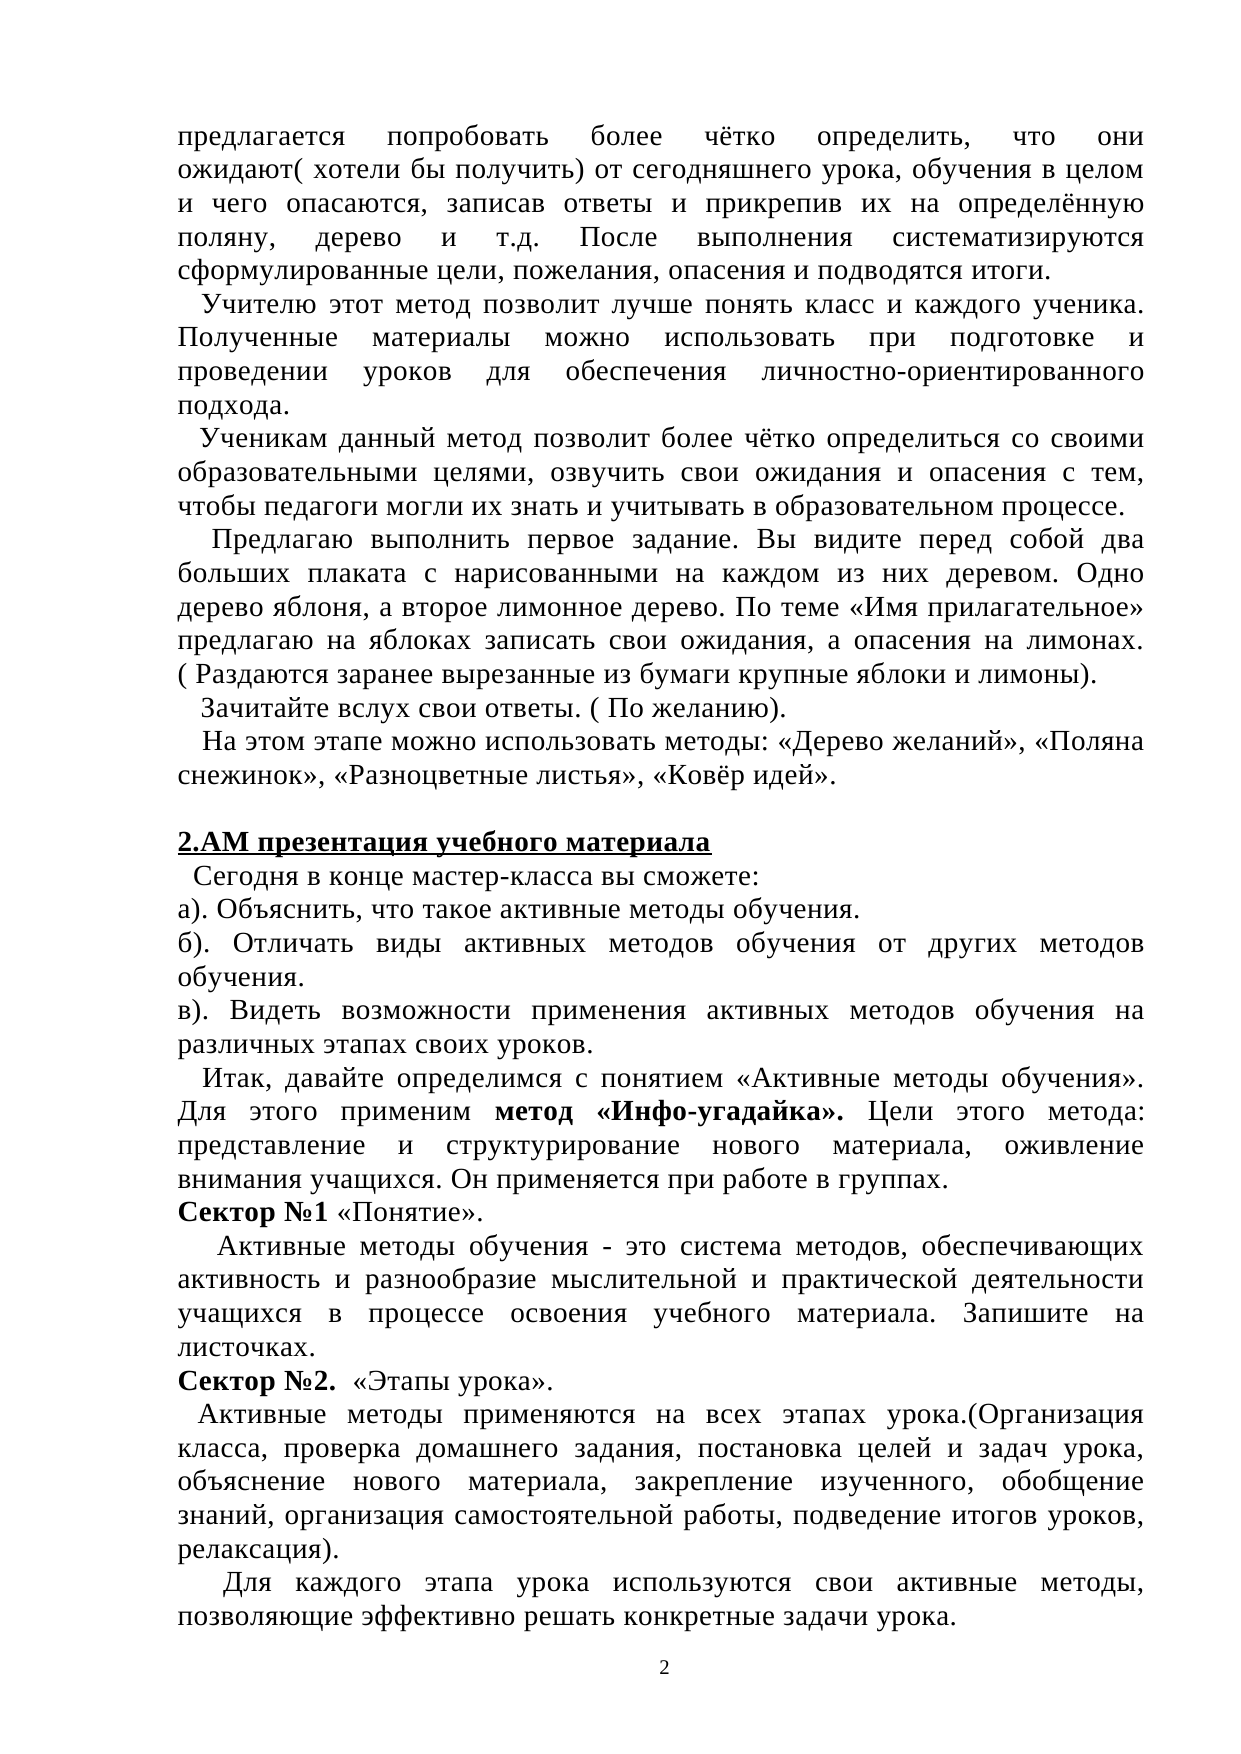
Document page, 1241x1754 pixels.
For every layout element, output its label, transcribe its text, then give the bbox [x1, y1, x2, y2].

text Сектор №1 «Понятие». [177, 1195, 1146, 1228]
text б). Отличать виды активных методов обучения от других методов обучения. [177, 926, 1146, 993]
text Сегодня в конце мастер-класса вы сможете: [177, 858, 1146, 892]
text Активные методы применяются на всех этапах урока.(Организация класса, проверка домашнего задания, постановка целей и задач урока, объяснение нового материала, закрепление изученного, обобщение знаний, организация самостоятельной работы, подведение итогов уроков, релаксация). [177, 1397, 1146, 1565]
text Активные методы обучения - это система методов, обеспечивающих активность и разнообразие мыслительной и практической деятельности учащихся в процессе освоения учебного материала. Запишите на листочках. [177, 1228, 1146, 1363]
text На этом этапе можно использовать методы: «Дерево желаний», «Поляна снежинок», «Разноцветные листья», «Ковёр идей». [177, 724, 1146, 791]
text в). Видеть возможности применения активных методов обучения на различных этапах своих уроков. [177, 993, 1146, 1060]
text Предлагаю выполнить первое задание. Вы видите перед собой два больших плаката с нарисованными на каждом из них деревом. Одно дерево яблоня, а второе лимонное дерево. По теме «Имя прилагательное» предлагаю на яблоках записать свои ожидания, а опасения на лимонах.( Раздаются заранее вырезанные из бумаги крупные яблоки и лимоны). [177, 522, 1146, 690]
text Сектор №2. «Этапы урока». [177, 1363, 1146, 1397]
text Ученикам данный метод позволит более чётко определиться со своими образовательными целями, озвучить свои ожидания и опасения с тем, чтобы педагоги могли их знать и учитывать в образовательном процессе. [177, 421, 1146, 522]
text Итак, давайте определимся с понятием «Активные методы обучения». Для этого применим метод «Инфо-угадайка». Цели этого метода: представление и структурирование нового материала, оживление внимания учащихся. Он применяется при работе в группах. [177, 1060, 1146, 1195]
text а). Объяснить, что такое активные методы обучения. [177, 892, 1146, 926]
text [177, 118, 1146, 286]
text 2.АМ презентация учебного материала [177, 825, 1146, 858]
text Для каждого этапа урока используются свои активные методы, позволяющие эффективно решать конкретные задачи урока. [177, 1565, 1146, 1632]
text Зачитайте вслух свои ответы. ( По желанию). [177, 690, 1146, 724]
text Учителю этот метод позволит лучше понять класс и каждого ученика. Полученные материалы можно использовать при подготовке и проведении уроков для обеспечения личностно-ориентированного подхода. [177, 286, 1146, 421]
